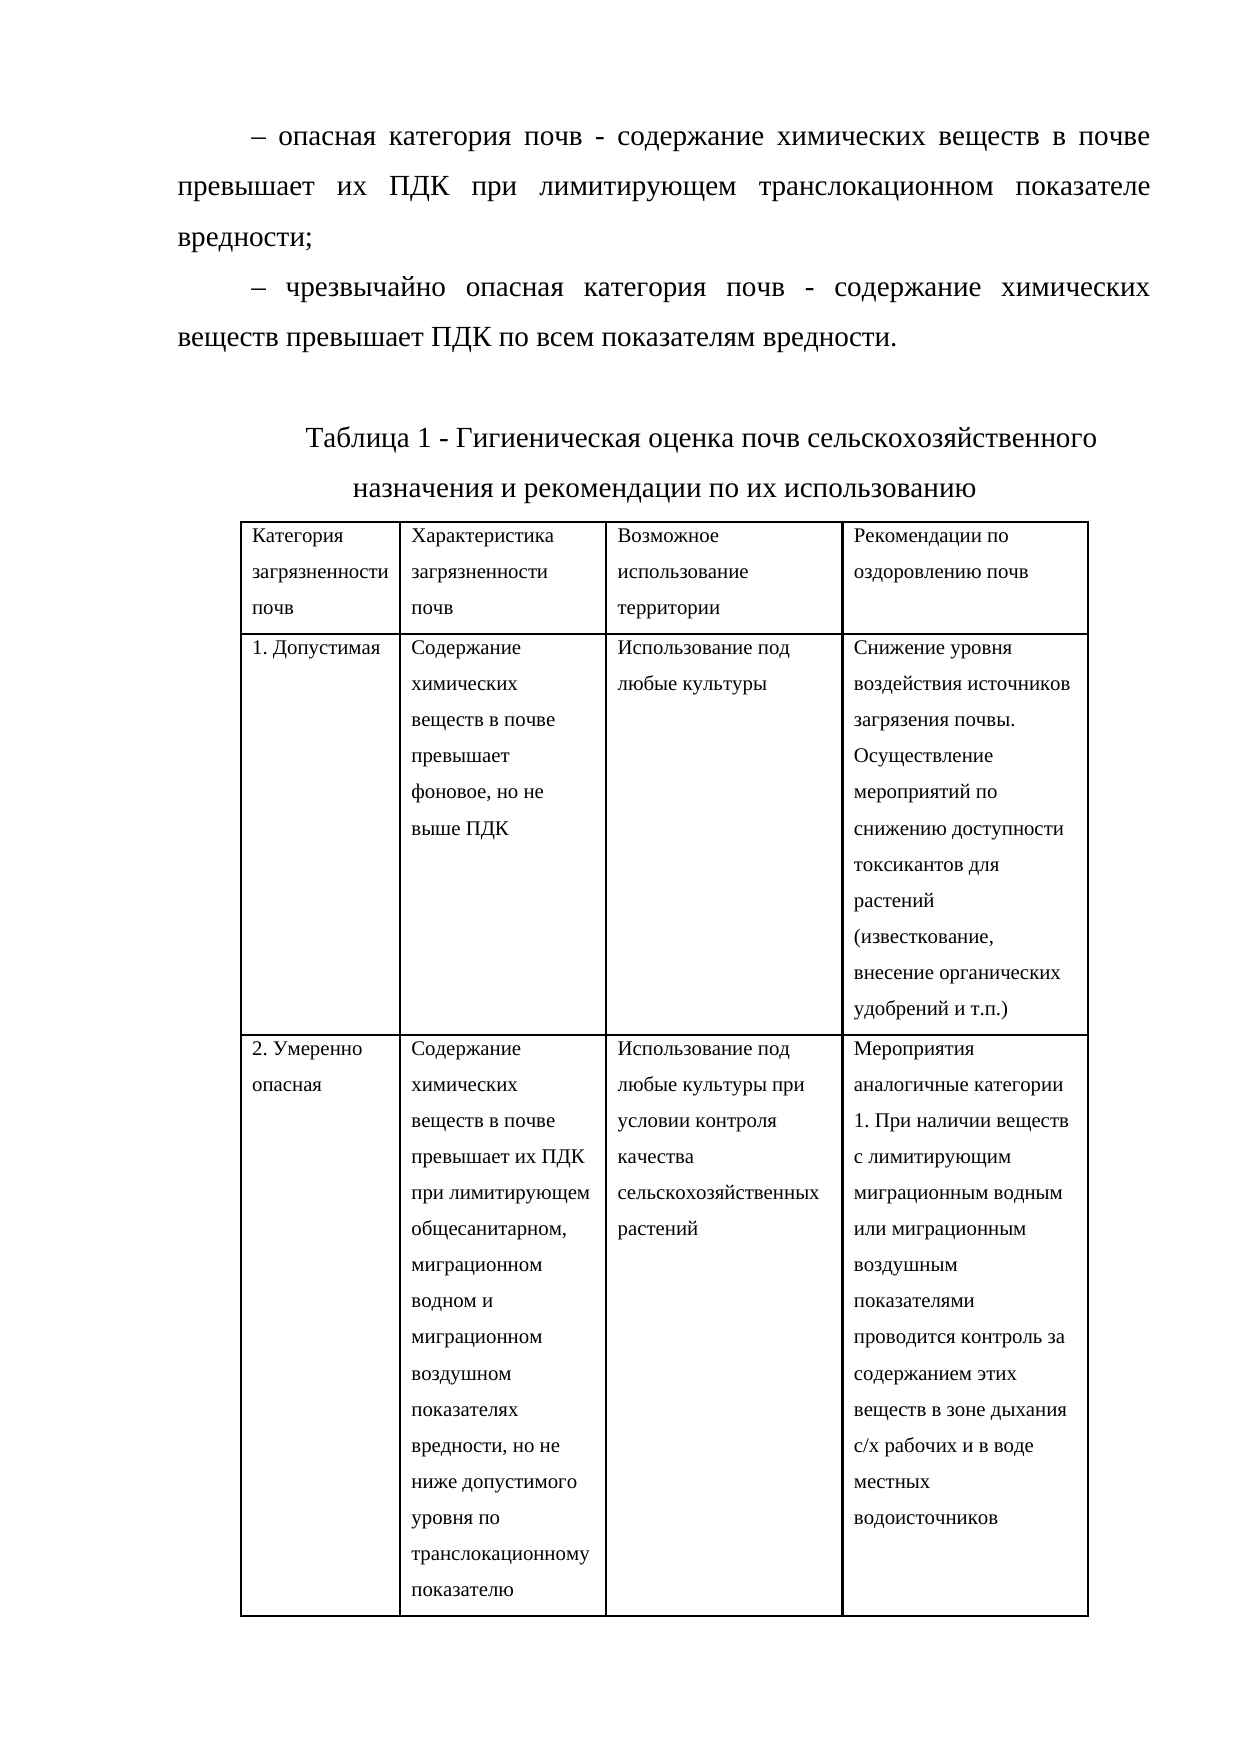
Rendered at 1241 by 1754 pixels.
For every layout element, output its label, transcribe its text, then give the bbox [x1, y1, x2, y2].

table_header Категория загрязненности почв [242, 523, 399, 633]
table_header Характеристика загрязненности почв [401, 523, 605, 633]
table_cell 2. Умеренно опасная [242, 1036, 399, 1615]
table_cell Содержание химических веществ в почве превышает их ПДК при лимитирующем общесанитарном, миграционном водном и миграционном воздушном показателях вредности, но не ниже допустимого уровня по транслокационному показателю [401, 1036, 605, 1615]
text – опасная категория почв - содержание химических веществ в почве превышает их ПДК при лимитирующем транслокационном показателе вредности; [177, 118, 1152, 252]
table_cell Снижение уровня воздействия источников загрязения почвы. Осуществление мероприятий по снижению доступности токсикантов для растений (известкование, внесение органических удобрений и т.п.) [844, 635, 1087, 1034]
table_header Возможное использование территории [607, 523, 841, 633]
table_cell Использование под любые культуры при условии контроля качества сельскохозяйственных растений [607, 1036, 841, 1615]
table_cell 1. Допустимая [242, 635, 399, 1034]
text Таблица 1 - Гигиеническая оценка почв сельскохозяйственного назначения и рекомендации по их использованию [177, 420, 1152, 504]
text – чрезвычайно опасная категория почв - содержание химических веществ превышает ПДК по всем показателям вредности. [177, 269, 1152, 353]
table_cell Использование под любые культуры [607, 635, 841, 1034]
table_cell Мероприятия аналогичные категории 1. При наличии веществ с лимитирующим миграционным водным или миграционным воздушным показателями проводится контроль за содержанием этих веществ в зоне дыхания с/х рабочих и в воде местных водоисточников [844, 1036, 1087, 1615]
table_cell Содержание химических веществ в почве превышает фоновое, но не выше ПДК [401, 635, 605, 1034]
table_header Рекомендации по оздоровлению почв [844, 523, 1087, 633]
